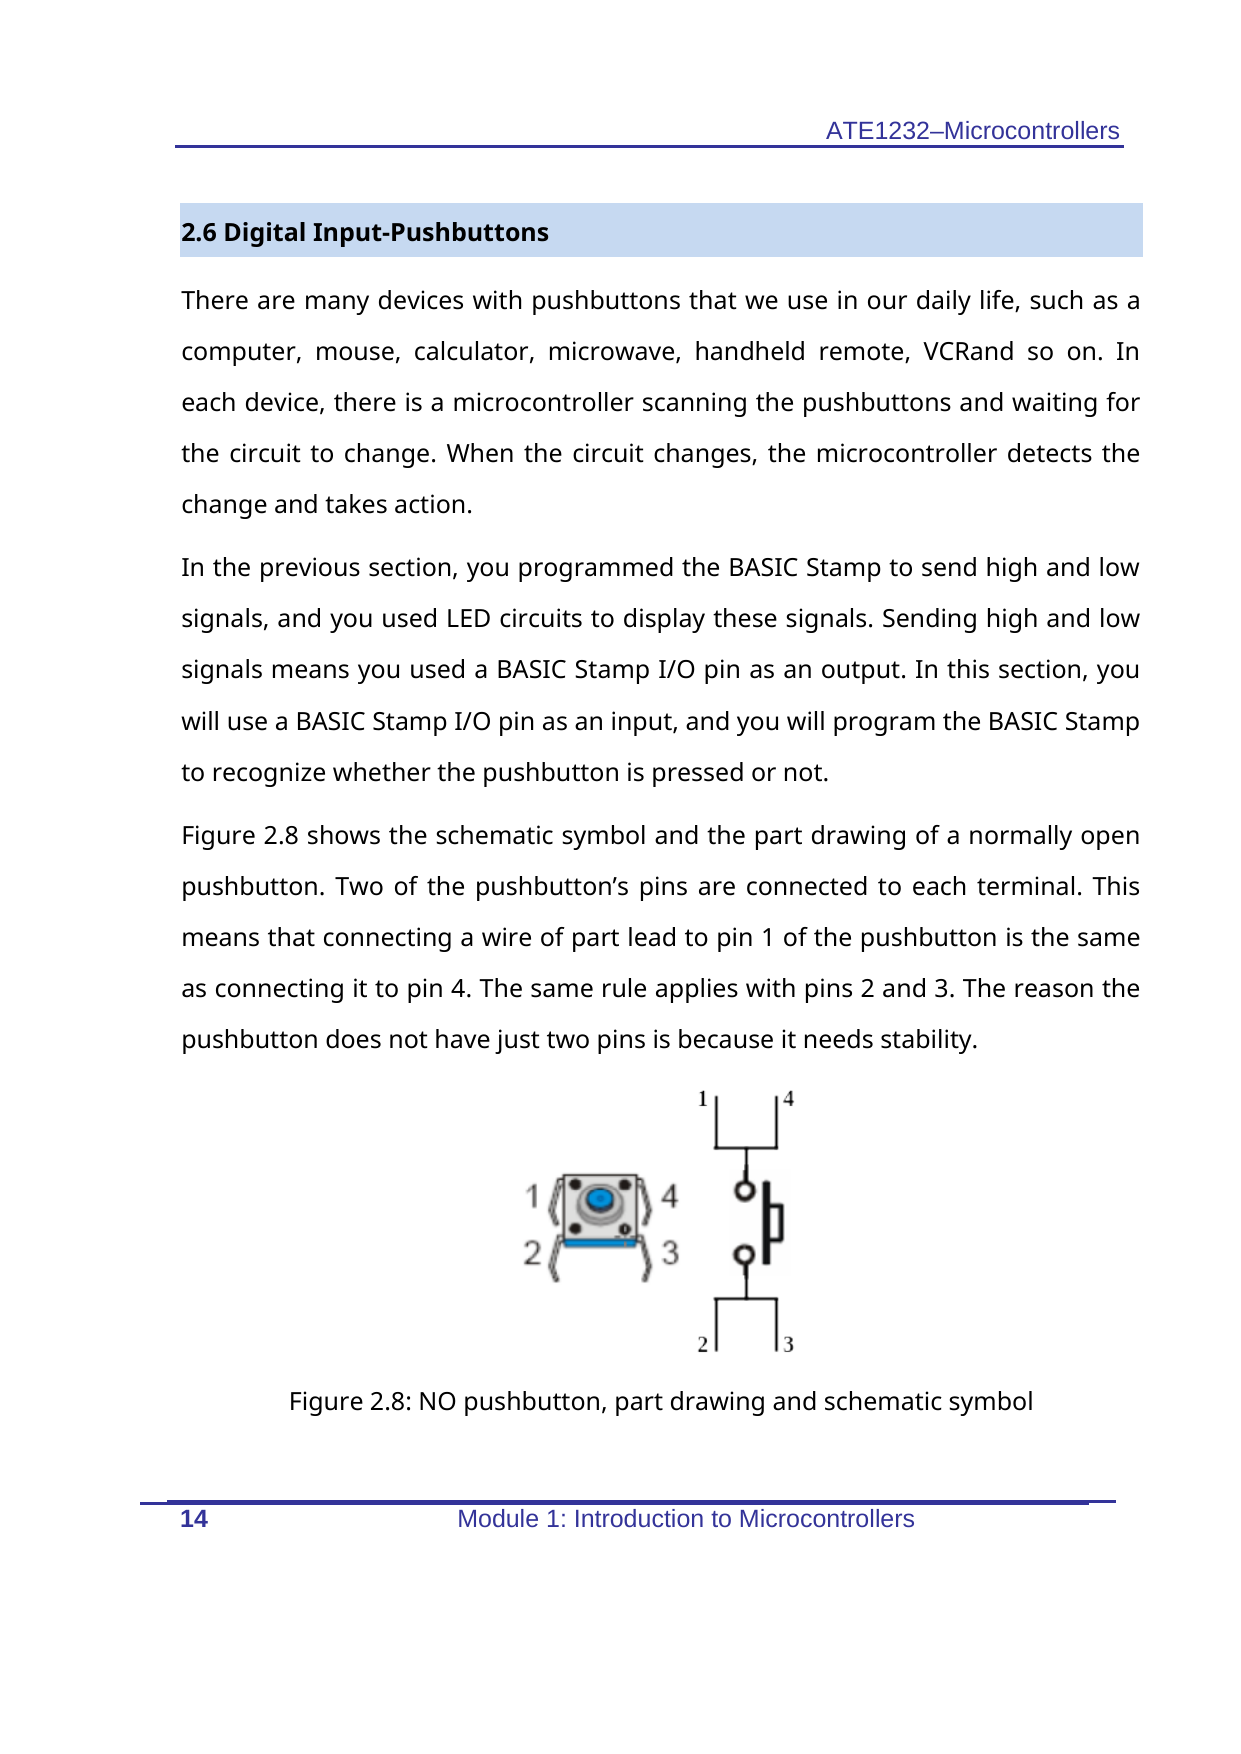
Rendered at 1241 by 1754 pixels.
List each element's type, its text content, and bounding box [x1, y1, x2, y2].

table_cell There are many devices with pushbuttons that we use in our daily life, such as a computer, mouse, calculator, microwave, handheld remote, VCRand so on. In each device, there is a microcontroller scanning the pushbuttons and waiting for the circuit to change. When the circuit changes, the microcontroller detects the change and takes action. In the previous section, you programmed the BASIC Stamp to send high and low signals, and you used LED circuits to display these signals. Sending high and low signals means you used a BASIC Stamp I/O pin as an output. In this section, you will use a BASIC Stamp I/O pin as an input, and you will program the BASIC Stamp to recognize whether the pushbutton is pressed or not. Figure 2.8 shows the schematic symbol and the part drawing of a normally open pushbutton. Two of the pushbutton’s pins are connected to each terminal. This means that connecting a wire of part lead to pin 1 of the pushbutton is the same as connecting it to pin 4. The same rule applies with pins 2 and 3. The reason the pushbutton does not have just two pins is because it needs stability. Figure 2.8: NO pushbutton, part drawing and schematic symbol [180, 258, 1143, 1432]
table_header 2.6 Digital Input-Pushbuttons [180, 203, 1143, 257]
